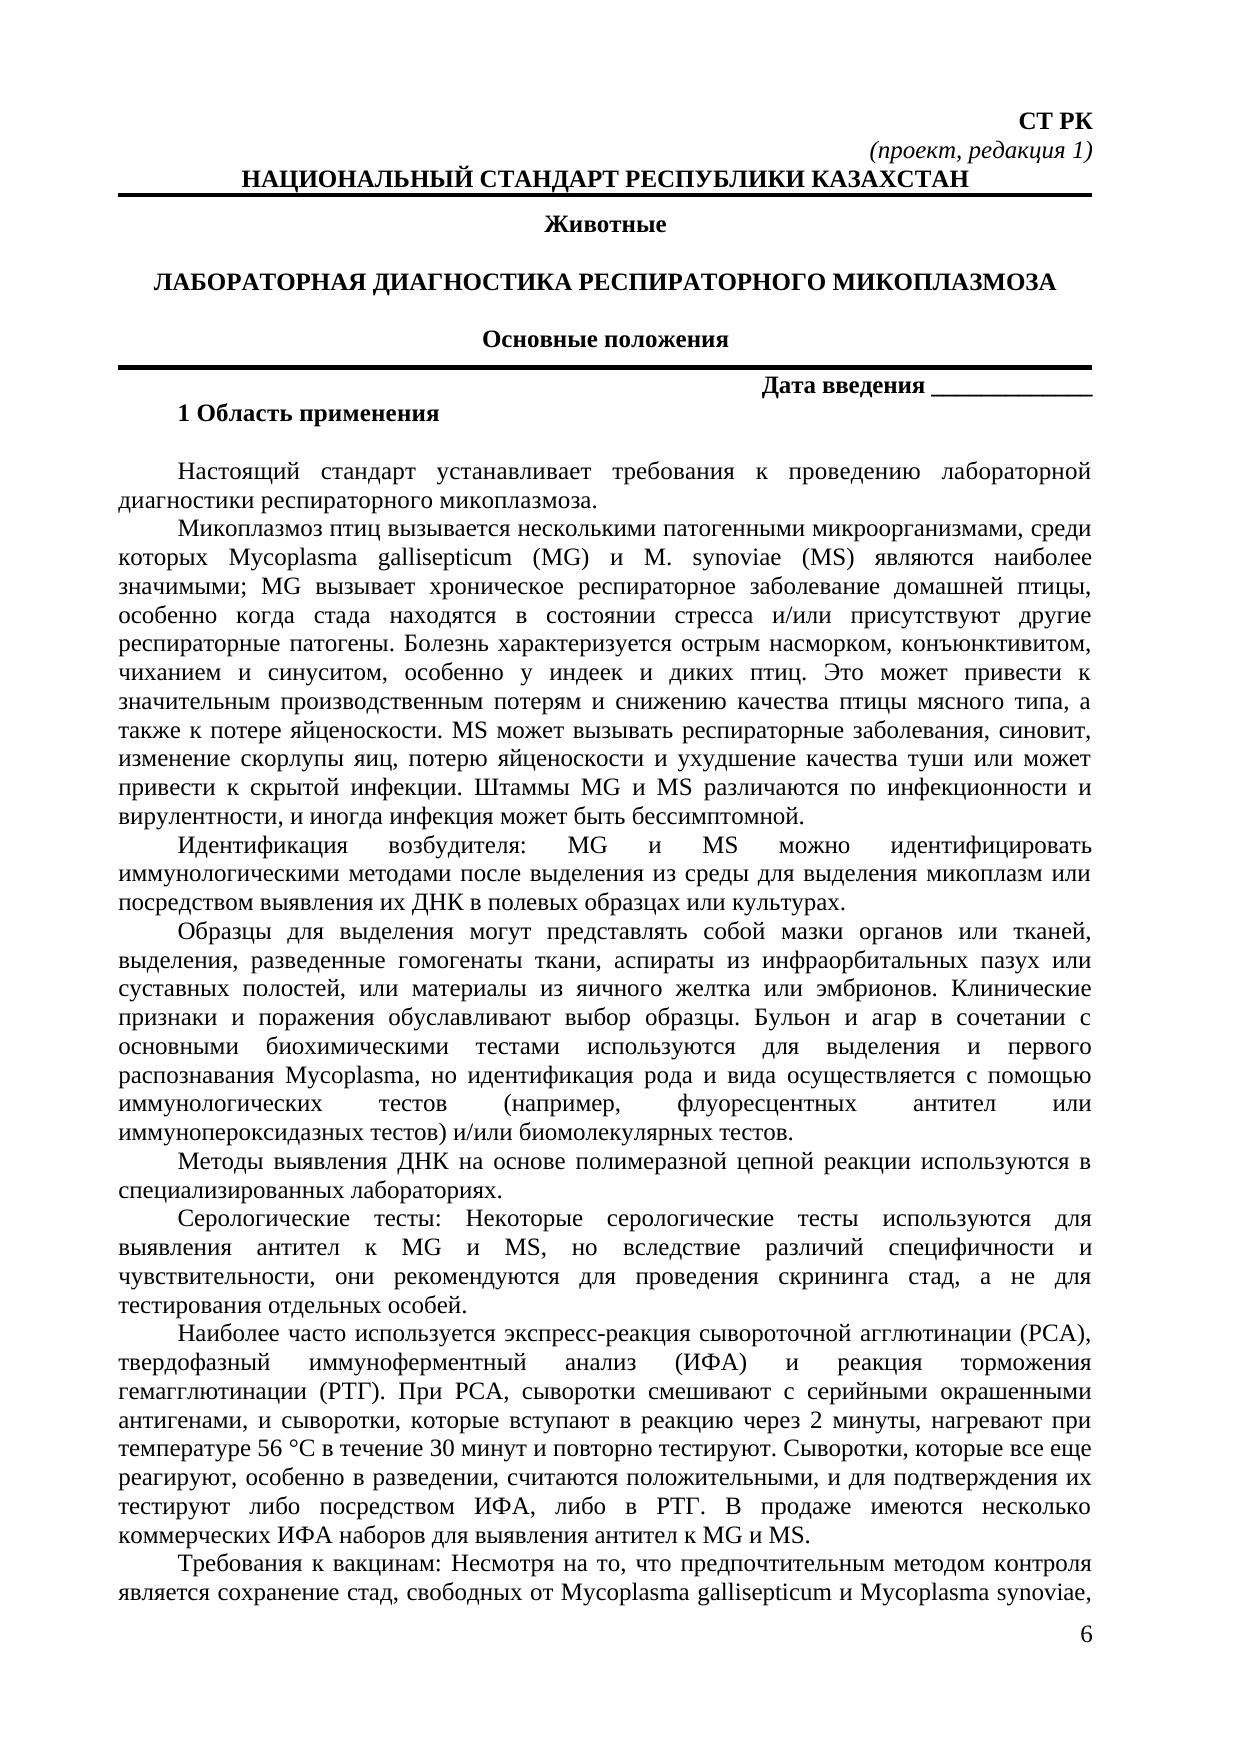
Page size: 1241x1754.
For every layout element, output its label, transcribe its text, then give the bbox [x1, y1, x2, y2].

text НАЦИОНАЛЬНЫЙ СТАНДАРТ РЕСПУБЛИКИ КАЗАХСТАН [118, 164, 1092, 193]
text Идентификация возбудителя: MG и MS можно идентифицировать иммунологическими методами после выделения из среды для выделения микоплазм или посредством выявления их ДНК в полевых образцах или культурах. [118, 830, 1092, 916]
text ЛАБОРАТОРНАЯ ДИАГНОСТИКА РЕСПИРАТОРНОГО МИКОПЛАЗМОЗА [118, 267, 1092, 296]
text Серологические тесты: Некоторые серологические тесты используются для выявления антител к MG и MS, но вследствие различий специфичности и чувствительности, они рекомендуются для проведения скрининга стад, а не для тестирования отдельных особей. [118, 1203, 1092, 1318]
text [118, 1548, 1092, 1606]
text Наиболее часто используется экспресс-реакция сывороточной агглютинации (РСА), твердофазный иммуноферментный анализ (ИФА) и реакция торможения гемагглютинации (РТГ). При РСА, сыворотки смешивают с серийными окрашенными антигенами, и сыворотки, которые вступают в реакцию через 2 минуты, нагревают при температуре 56 °С в течение 30 минут и повторно тестируют. Сыворотки, которые все еще реагируют, особенно в разведении, считаются положительными, и для подтверждения их тестируют либо посредством ИФА, либо в РТГ. В продаже имеются несколько коммерческих ИФА наборов для выявления антител к MG и MS. [118, 1318, 1092, 1548]
text Дата введения _____________ [118, 370, 1092, 398]
text Образцы для выделения могут представлять собой мазки органов или тканей, выделения, разведенные гомогенаты ткани, аспираты из инфраорбитальных пазух или суставных полостей, или материалы из яичного желтка или эмбрионов. Клинические признаки и поражения обуславливают выбор образцы. Бульон и агар в сочетании с основными биохимическими тестами используются для выделения и первого распознавания Mycoplasma, но идентификация рода и вида осуществляется с помощью иммунологических тестов (например, флуоресцентных антител или иммунопероксидазных тестов) и/или биомолекулярных тестов. [118, 916, 1092, 1146]
text Настоящий стандарт устанавливает требования к проведению лабораторной диагностики респираторного микоплазмоза. [118, 456, 1092, 513]
text Методы выявления ДНК на основе полимеразной цепной реакции используются в специализированных лабораториях. [118, 1146, 1092, 1203]
text Основные положения [118, 324, 1092, 353]
text Животные [118, 209, 1092, 238]
text Микоплазмоз птиц вызывается несколькими патогенными микроорганизмами, среди которых Mycoplasma gallisepticum (MG) и M. synoviae (MS) являются наиболее значимыми; MG вызывает хроническое респираторное заболевание домашней птицы, особенно когда стада находятся в состоянии стресса и/или присутствуют другие респираторные патогены. Болезнь характеризуется острым насморком, конъюнктивитом, чиханием и синуситом, особенно у индеек и диких птиц. Это может привести к значительным производственным потерям и снижению качества птицы мясного типа, а также к потере яйценоскости. MS может вызывать респираторные заболевания, синовит, изменение скорлупы яиц, потерю яйценоскости и ухудшение качества туши или может привести к скрытой инфекции. Штаммы MG и MS различаются по инфекционности и вирулентности, и иногда инфекция может быть бессимптомной. [118, 513, 1092, 830]
text 1 Область применения [118, 398, 1092, 427]
